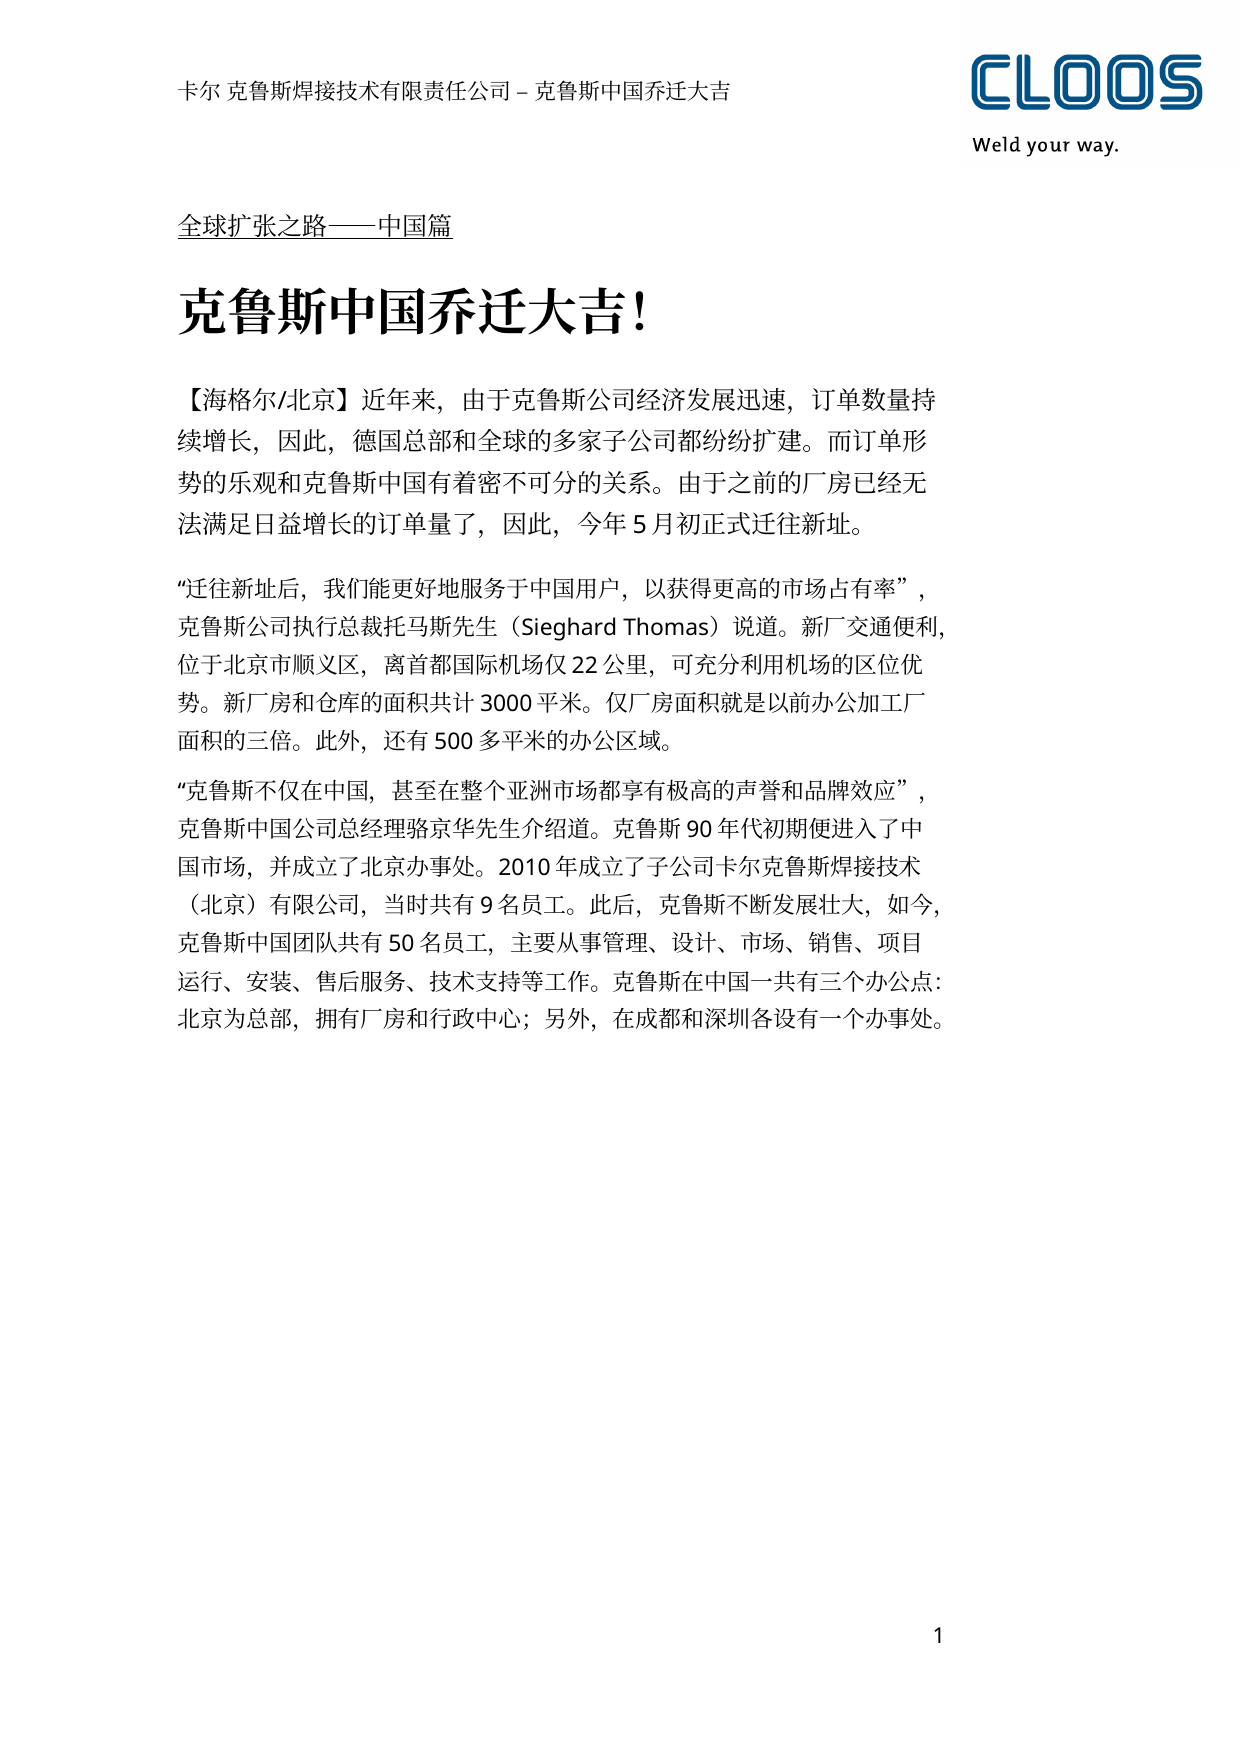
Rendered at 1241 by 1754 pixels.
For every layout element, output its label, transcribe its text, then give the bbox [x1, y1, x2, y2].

text 克鲁斯中国乔迁大吉！ [177, 273, 945, 345]
picture [958, 0, 1241, 173]
text “克鲁斯不仅在中国，甚至在整个亚洲市场都享有极高的声誉和品牌效应”，克鲁斯中国公司总经理骆京华先生介绍道。克鲁斯90年代初期便进入了中国市场，并成立了北京办事处。2010年成立了子公司卡尔克鲁斯焊接技术（北京）有限公司，当时共有9名员工。此后，克鲁斯不断发展壮大，如今，克鲁斯中国团队共有50名员工，主要从事管理、设计、市场、销售、项目运行、安装、售后服务、技术支持等工作。克鲁斯在中国一共有三个办公点：北京为总部，拥有厂房和行政中心；另外，在成都和深圳各设有一个办事处。 [177, 773, 945, 1034]
text “迁往新址后，我们能更好地服务于中国用户，以获得更高的市场占有率”，克鲁斯公司执行总裁托马斯先生（Sieghard Thomas）说道。新厂交通便利，位于北京市顺义区，离首都国际机场仅22公里，可充分利用机场的区位优势。新厂房和仓库的面积共计3000平米。仅厂房面积就是以前办公加工厂面积的三倍。此外，还有500多平米的办公区域。 [177, 571, 945, 756]
text 【海格尔/北京】近年来，由于克鲁斯公司经济发展迅速，订单数量持续增长，因此，德国总部和全球的多家子公司都纷纷扩建。而订单形势的乐观和克鲁斯中国有着密不可分的关系。由于之前的厂房已经无法满足日益增长的订单量了，因此，今年5月初正式迁往新址。 [177, 381, 945, 541]
text 全球扩张之路——中国篇 [177, 207, 945, 243]
